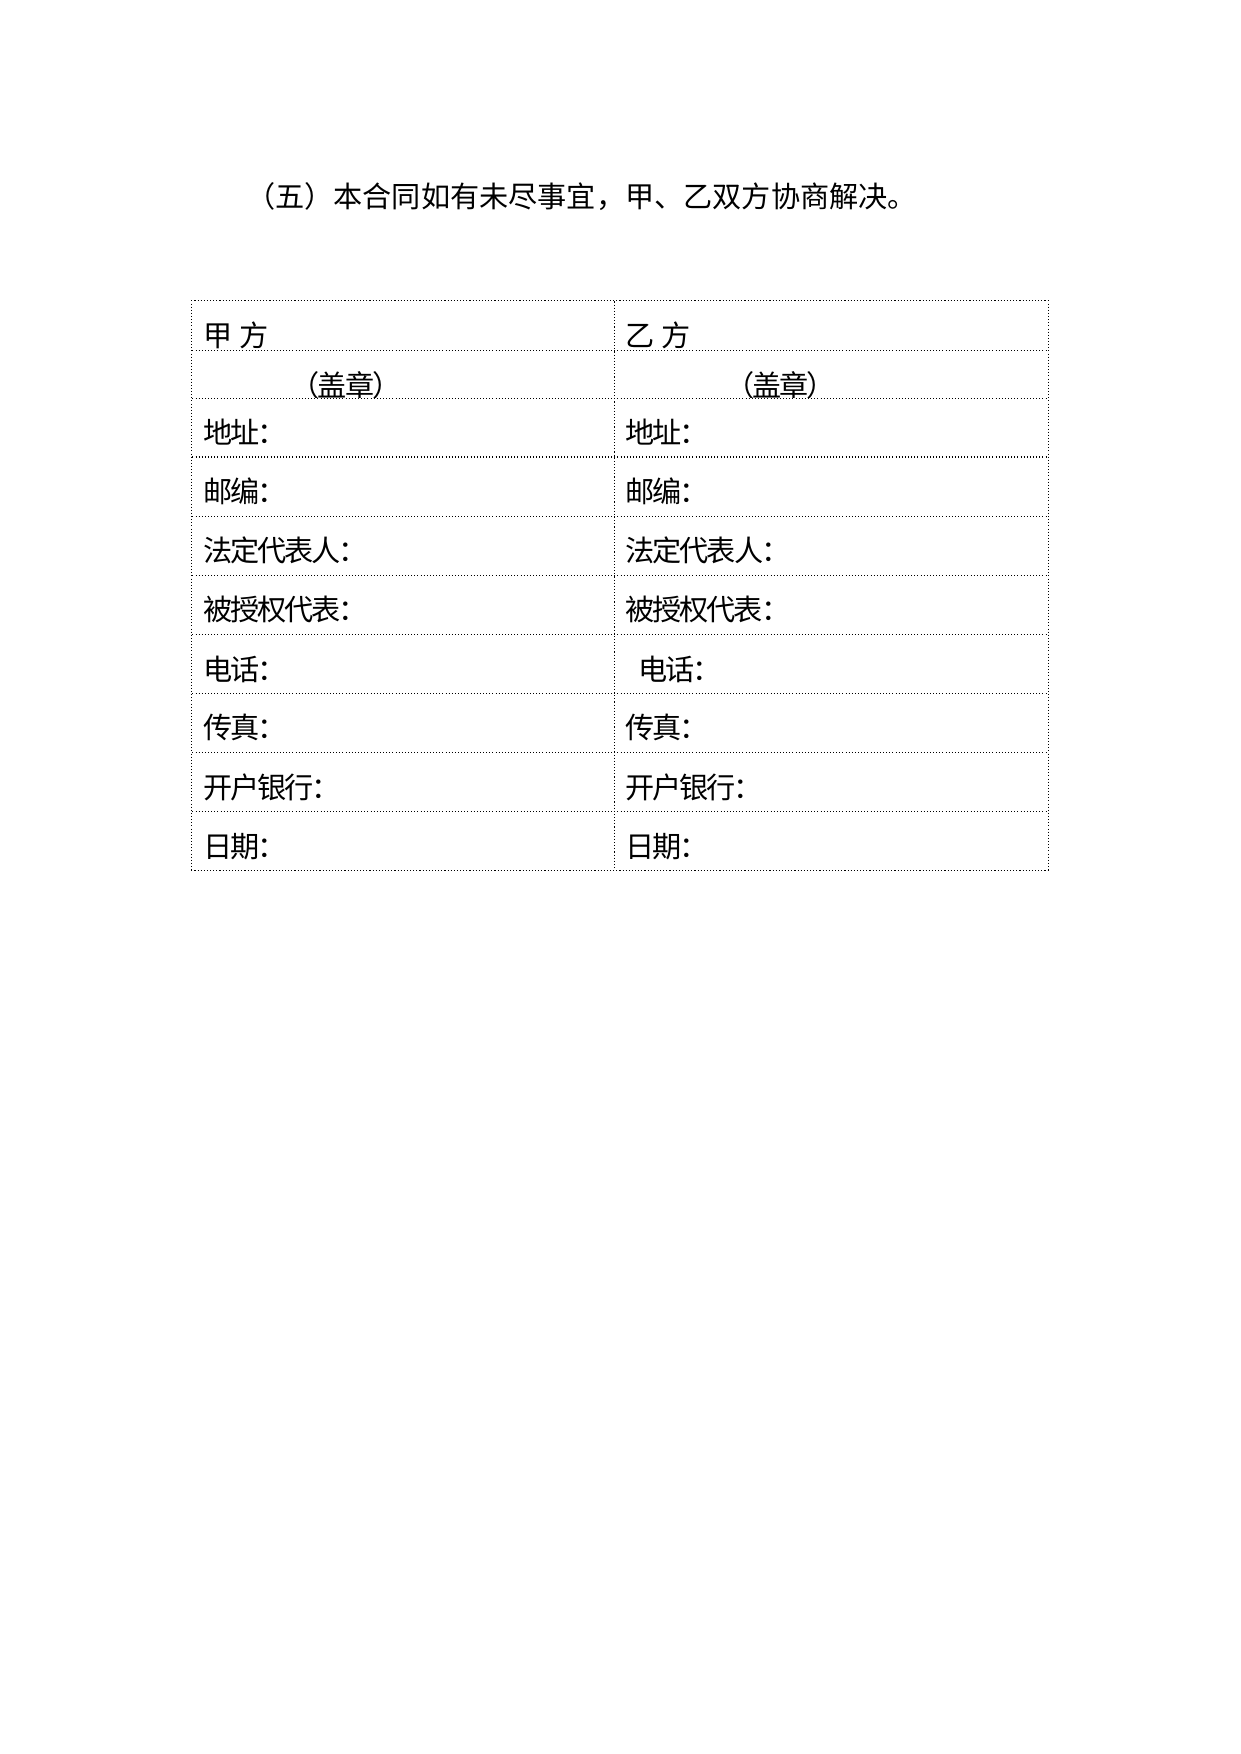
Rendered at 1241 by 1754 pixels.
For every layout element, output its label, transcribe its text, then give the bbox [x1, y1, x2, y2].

table_cell 开户银行： [614, 752, 1048, 811]
text （五）本合同如有未尽事宜，甲、乙双方协商解决。 [187, 162, 1053, 227]
table_header 甲 方 [192, 300, 614, 350]
table_cell 日期： [614, 811, 1048, 870]
table_cell 日期： [192, 811, 614, 870]
table_cell （盖章） [192, 350, 614, 397]
table_cell 电话： [614, 634, 1048, 693]
table_cell 邮编： [614, 456, 1048, 516]
table_header 乙 方 [614, 300, 1048, 350]
table_cell 法定代表人： [614, 516, 1048, 574]
table_cell 邮编： [192, 456, 614, 516]
table_cell 传真： [192, 693, 614, 752]
table_cell 地址： [192, 398, 614, 456]
table_cell 电话： [192, 634, 614, 693]
table_cell 被授权代表： [614, 575, 1048, 634]
table_cell 法定代表人： [192, 516, 614, 574]
table_cell 地址： [614, 398, 1048, 456]
table_cell 被授权代表： [192, 575, 614, 634]
table_cell 开户银行： [192, 752, 614, 811]
table_cell （盖章） [614, 350, 1048, 397]
table_cell 传真： [614, 693, 1048, 752]
